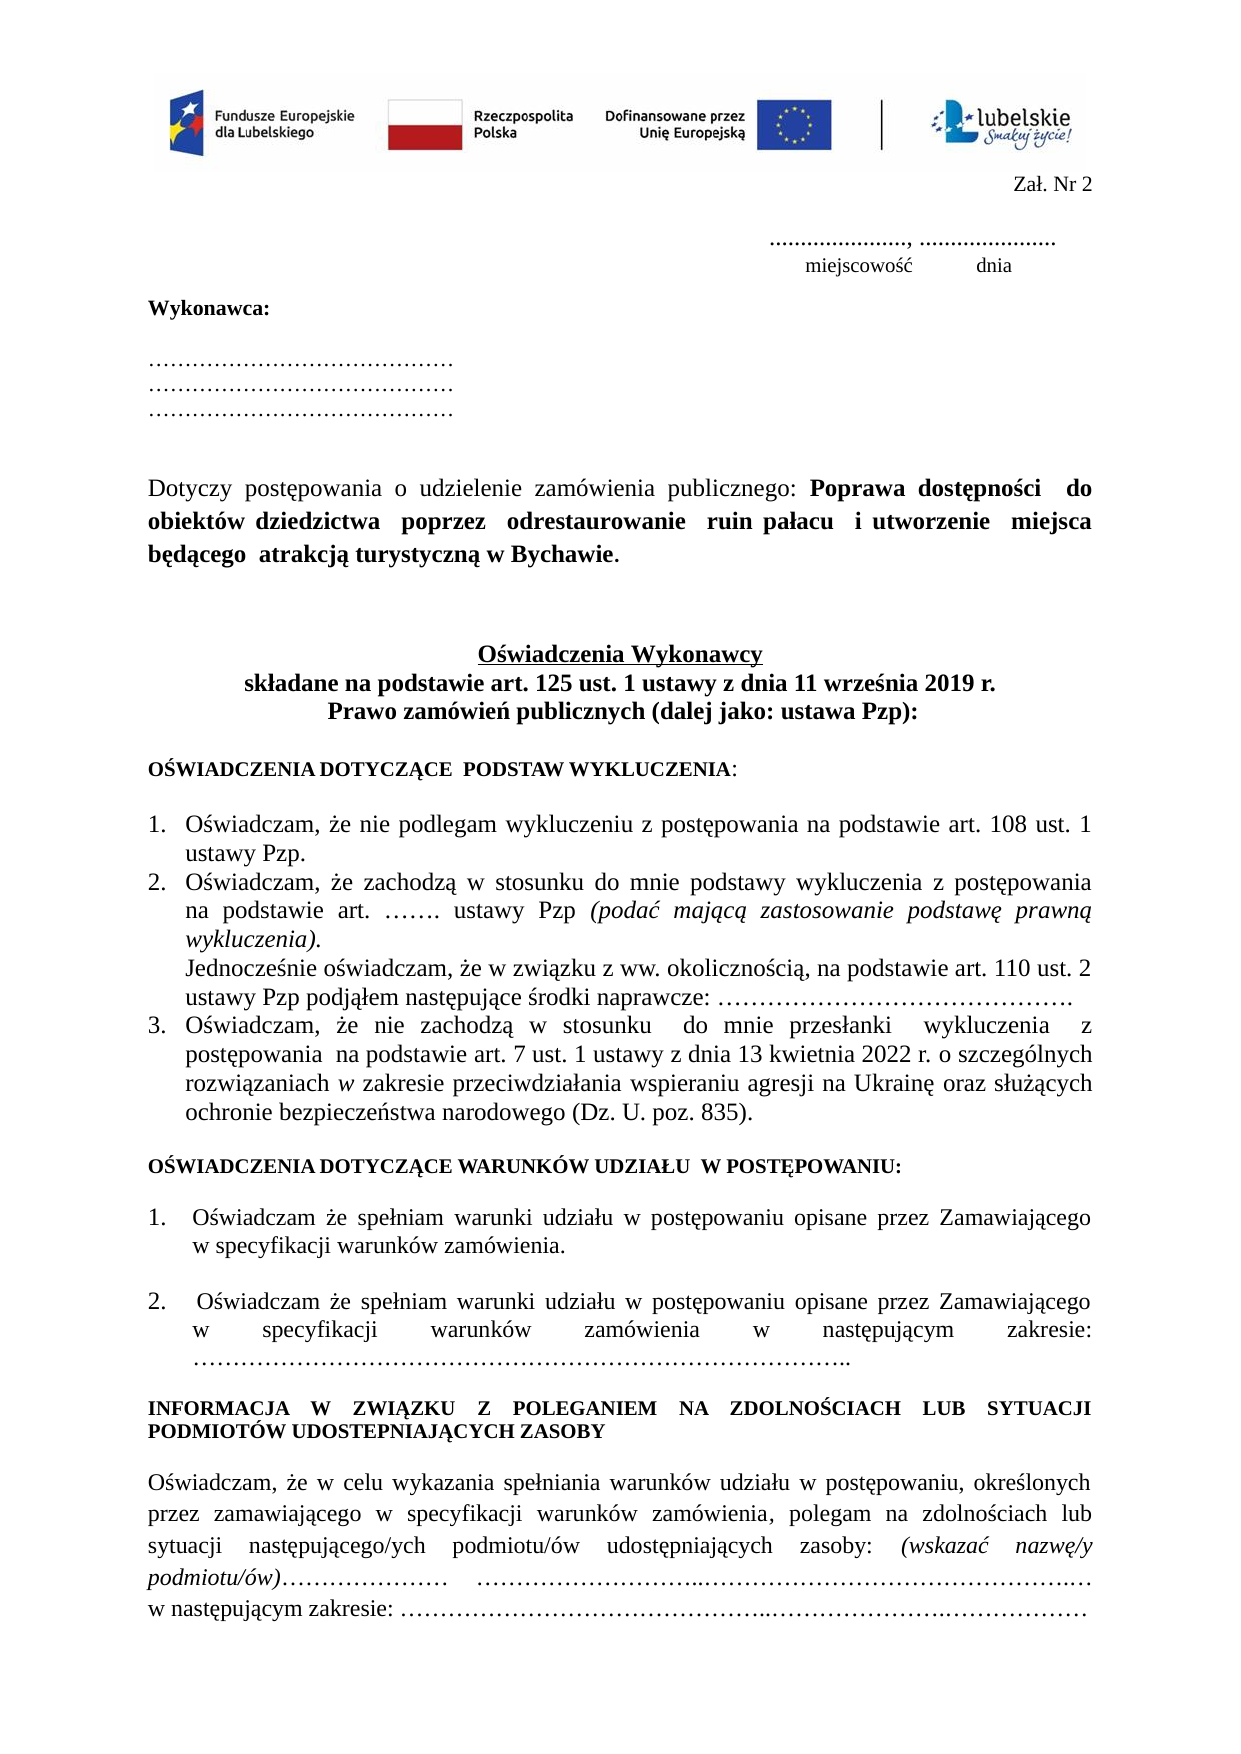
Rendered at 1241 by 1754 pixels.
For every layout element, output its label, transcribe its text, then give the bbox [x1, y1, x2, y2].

text Jednocześnie oświadczam, że w związku z ww. okolicznością, na podstawie art. 110 ust. 2 ustawy Pzp podjąłem następujące środki naprawcze: ……………………………………. [148, 953, 1093, 1010]
text Oświadczam, że w celu wykazania spełniania warunków udziału w postępowaniu, określonych przez zamawiającego w specyfikacji warunków zamówienia, polegam na zdolnościach lub sytuacji następującego/ych podmiotu/ów udostępniających zasoby: (wskazać nazwę/y podmiotu/ów)………………… ………………………..……………………………………….… w następującym zakresie: ………………………………………..………………….……………… [148, 1468, 1093, 1622]
text Zał. Nr 2 [148, 171, 1093, 196]
list Oświadczam że spełniam warunki udziału w postępowaniu opisane przez Zamawiającego w specyfikacji warunków zamówienia. [148, 1202, 1093, 1259]
list Oświadczam że spełniam warunki udziału w postępowaniu opisane przez Zamawiającego w specyfikacji warunków zamówienia w następującym zakresie: ……………………………………………………………………….. [148, 1286, 1093, 1370]
text OŚWIADCZENIA DOTYCZĄCE PODSTAW WYKLUCZENIA: [148, 754, 1093, 782]
text Prawo zamówień publicznych (dalej jako: ustawa Pzp): [148, 696, 1093, 725]
text …………………………………… [148, 396, 1093, 421]
list Oświadczam, że zachodzą w stosunku do mnie podstawy wykluczenia z postępowania na podstawie art. ……. ustawy Pzp (podać mającą zastosowanie podstawę prawną wykluczenia). [148, 867, 1093, 953]
text Dotyczy postępowania o udzielenie zamówienia publicznego: Poprawa dostępności do obiektów dziedzictwa poprzez odrestaurowanie ruin pałacu i utworzenie miejsca będącego atrakcją turystyczną w Bychawie. [148, 473, 1093, 568]
list Oświadczam, że nie zachodzą w stosunku do mnie przesłanki wykluczenia z postępowania na podstawie art. 7 ust. 1 ustawy z dnia 13 kwietnia 2022 r. o szczególnych rozwiązaniach w zakresie przeciwdziałania wspieraniu agresji na Ukrainę oraz służących ochronie bezpieczeństwa narodowego (Dz. U. poz. 835). [148, 1010, 1093, 1125]
text INFORMACJA W ZWIĄZKU Z POLEGANIEM NA ZDOLNOŚCIACH LUB SYTUACJI PODMIOTÓW UDOSTEPNIAJĄCYCH ZASOBY [148, 1395, 1093, 1443]
text ......................, ...................... [769, 222, 1093, 250]
text miejscowość dnia [805, 253, 1093, 277]
text składane na podstawie art. 125 ust. 1 ustawy z dnia 11 września 2019 r. [148, 668, 1093, 696]
text Wykonawca: [148, 295, 1093, 321]
text OŚWIADCZENIA DOTYCZĄCE WARUNKÓW UDZIAŁU W POSTĘPOWANIU: [148, 1154, 1093, 1178]
list Oświadczam, że nie podlegam wykluczeniu z postępowania na podstawie art. 108 ust. 1 ustawy Pzp. [148, 809, 1093, 867]
text ………………………………………………………………………… [148, 346, 472, 396]
text Oświadczenia Wykonawcy [148, 639, 1092, 668]
